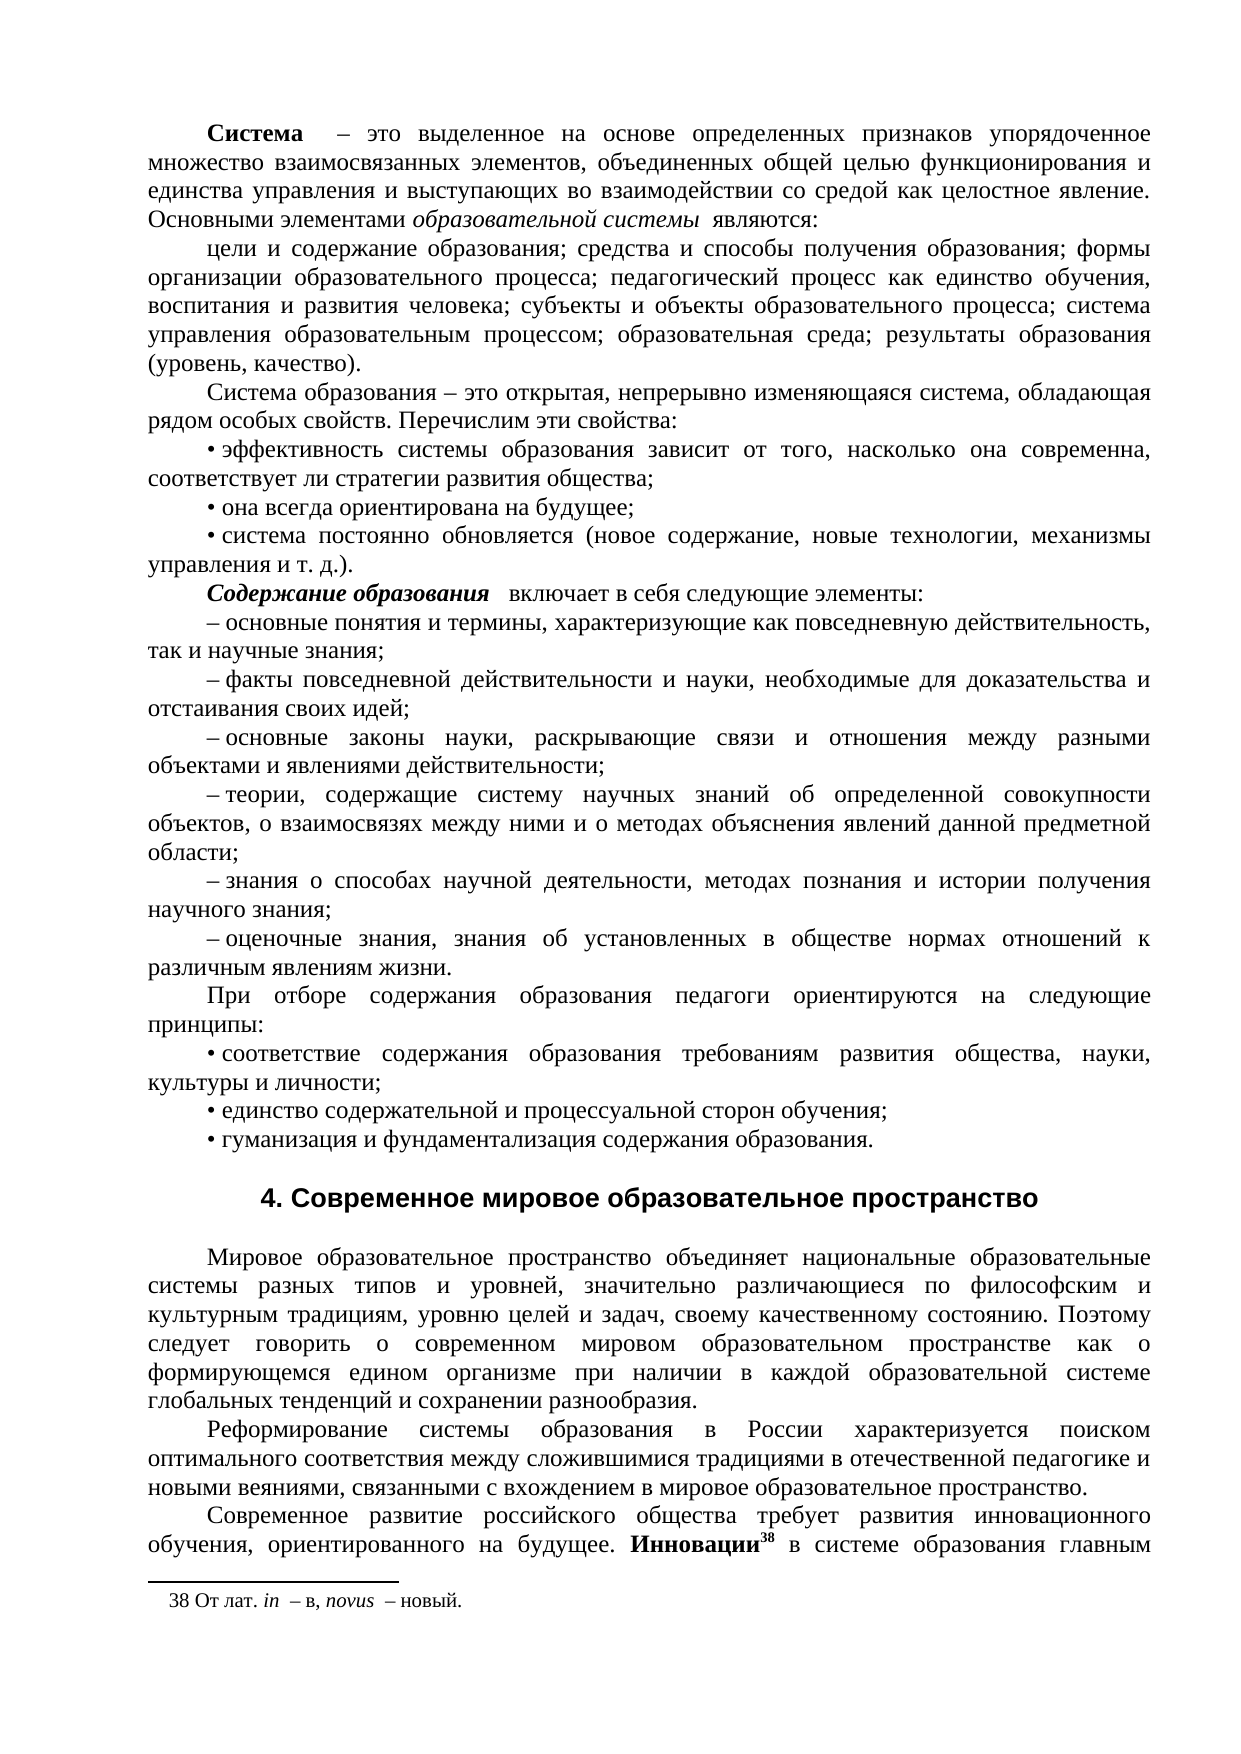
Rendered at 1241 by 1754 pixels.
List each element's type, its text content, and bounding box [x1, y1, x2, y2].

text Содержание образования включает в себя следующие элементы: [148, 578, 1152, 607]
text • она всегда ориентирована на будущее; [148, 492, 1152, 521]
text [148, 1501, 1152, 1558]
text • эффективность системы образования зависит от того, насколько она современна, соответствует ли стратегии развития общества; [148, 434, 1152, 492]
subtitle 4. Современное мировое образовательное пространство [148, 1182, 1152, 1213]
text • система постоянно обновляется (новое содержание, новые технологии, механизмы управления и т. д.). [148, 521, 1152, 578]
text – знания о способах научной деятельности, методах познания и истории получения научного знания; [148, 866, 1152, 923]
text – основные понятия и термины, характеризующие как повседневную действительность, так и научные знания; [148, 607, 1152, 664]
text При отборе содержания образования педагоги ориентируются на следующие принципы: [148, 981, 1152, 1038]
text • гуманизация и фундаментализация содержания образования. [148, 1124, 1152, 1153]
text • единство содержательной и процессуальной сторон обучения; [148, 1096, 1152, 1124]
text Система – это выделенное на основе определенных признаков упорядоченное множество взаимосвязанных элементов, объединенных общей целью функционирования и единства управления и выступающих во взаимодействии со средой как целостное явление. Основными элементами образовательной системы являются: [148, 118, 1152, 233]
text цели и содержание образования; средства и способы получения образования; формы организации образовательного процесса; педагогический процесс как единство обучения, воспитания и развития человека; субъекты и объекты образовательного процесса; система управления образовательным процессом; образовательная среда; результаты образования (уровень, качество). [148, 233, 1152, 377]
text – оценочные знания, знания об установленных в обществе нормах отношений к различным явлениям жизни. [148, 923, 1152, 981]
text – факты повседневной действительности и науки, необходимые для доказательства и отстаивания своих идей; [148, 664, 1152, 722]
text – основные законы науки, раскрывающие связи и отношения между разными объектами и явлениями действительности; [148, 722, 1152, 779]
text Реформирование системы образования в России характеризуется поиском оптимального соответствия между сложившимися традициями в отечественной педагогике и новыми веяниями, связанными с вхождением в мировое образовательное пространство. [148, 1414, 1152, 1501]
text Система образования – это открытая, непрерывно изменяющаяся система, обладающая рядом особых свойств. Перечислим эти свойства: [148, 377, 1152, 434]
text Мировое образовательное пространство объединяет национальные образовательные системы разных типов и уровней, значительно различающиеся по философским и культурным традициям, уровню целей и задач, своему качественному состоянию. Поэтому следует говорить о современном мировом образовательном пространстве как о формирующемся едином организме при наличии в каждой образовательной системе глобальных тенденций и сохранении разнообразия. [148, 1242, 1152, 1414]
text – теории, содержащие систему научных знаний об определенной совокупности объектов, о взаимосвязях между ними и о методах объяснения явлений данной предметной области; [148, 779, 1152, 866]
text • соответствие содержания образования требованиям развития общества, науки, культуры и личности; [148, 1038, 1152, 1096]
